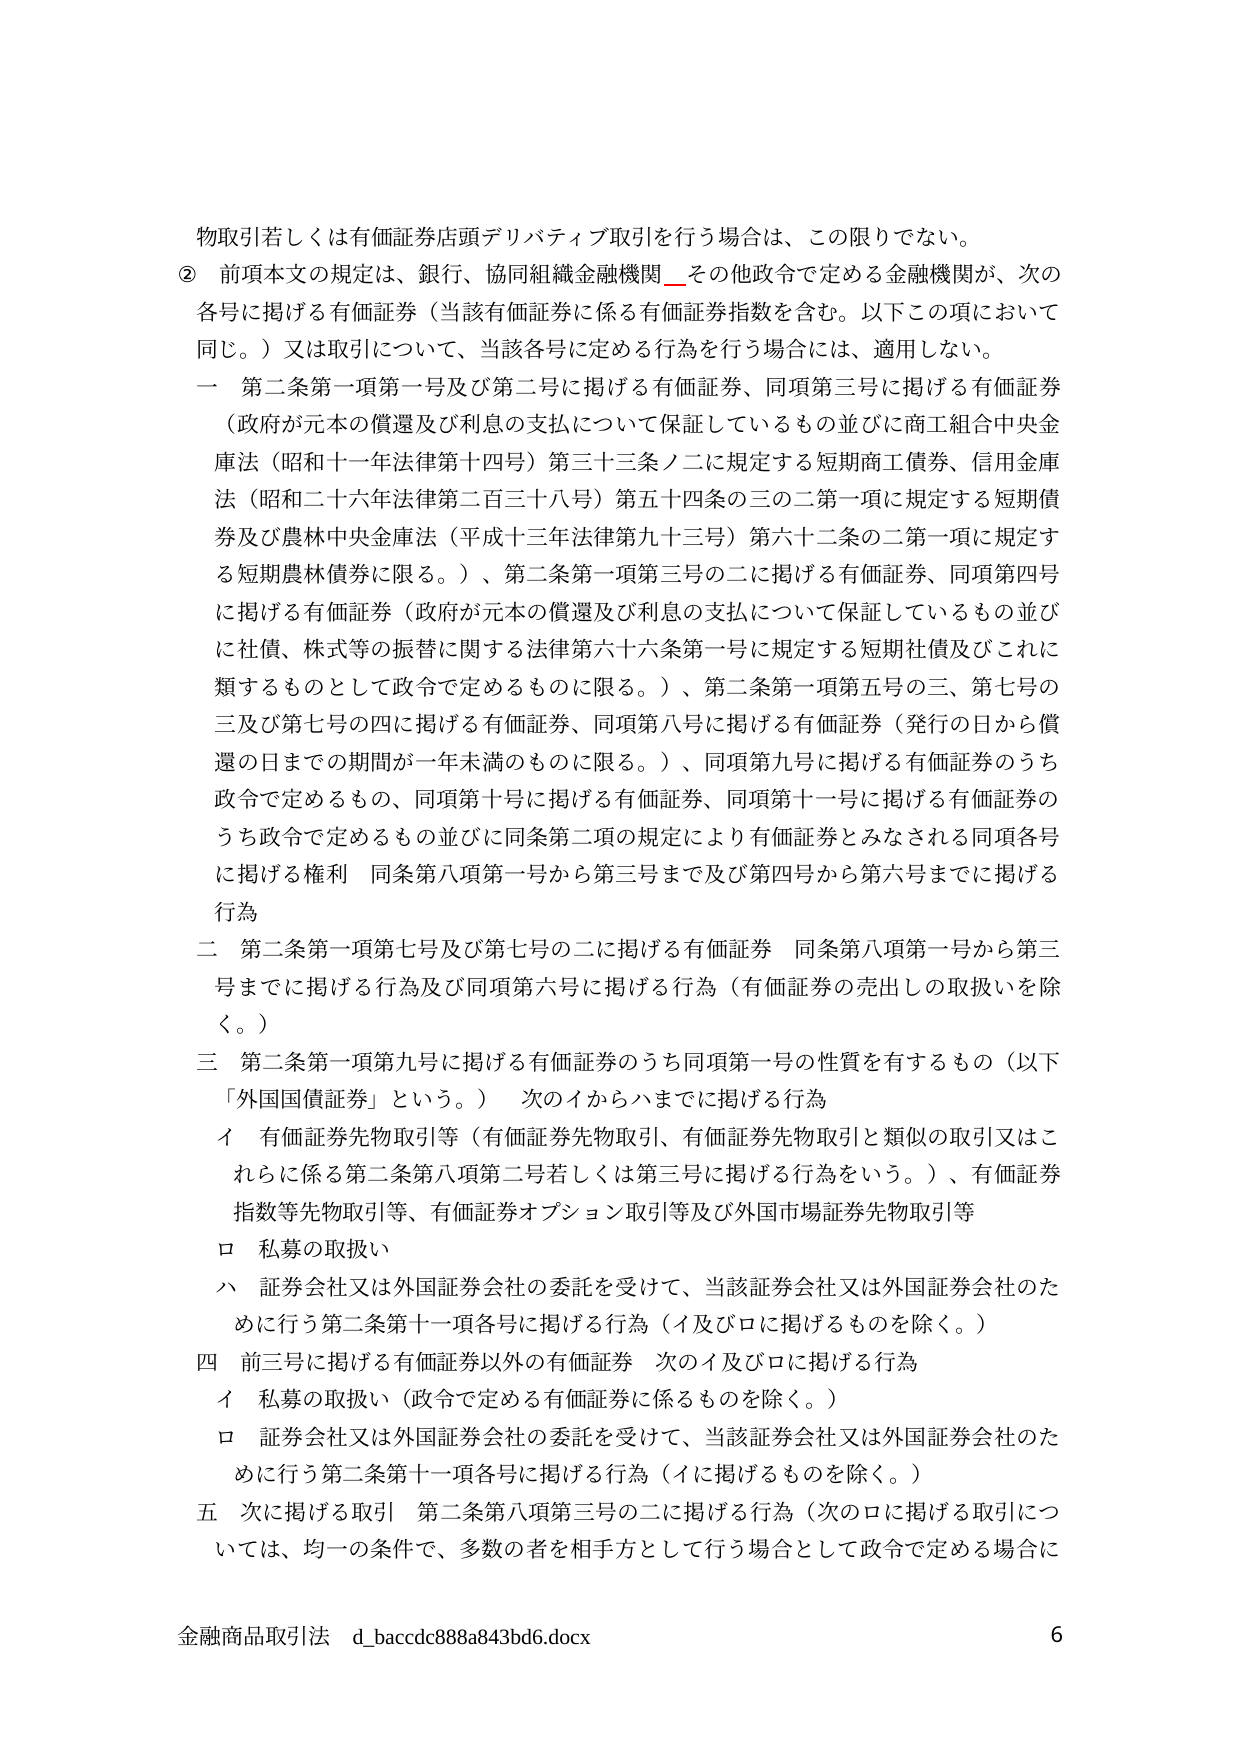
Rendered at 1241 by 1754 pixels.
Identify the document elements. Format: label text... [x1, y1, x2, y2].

text ロ 証券会社又は外国証券会社の委託を受けて、当該証券会社又は外国証券会社のために行う第二条第十一項各号に掲げる行為（イに掲げるものを除く。） [215, 1417, 1063, 1492]
text イ 私募の取扱い（政令で定める有価証券に係るものを除く。） [215, 1379, 1063, 1417]
text イ 有価証券先物取引等（有価証券先物取引、有価証券先物取引と類似の取引又はこれらに係る第二条第八項第二号若しくは第三号に掲げる行為をいう。）、有価証券指数等先物取引等、有価証券オプション取引等及び外国市場証券先物取引等 [215, 1117, 1063, 1229]
text 二 第二条第一項第七号及び第七号の二に掲げる有価証券 同条第八項第一号から第三号までに掲げる行為及び同項第六号に掲げる行為（有価証券の売出しの取扱いを除く。） [196, 929, 1063, 1042]
text ロ 私募の取扱い [215, 1229, 1063, 1267]
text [196, 1492, 1063, 1567]
text ハ 証券会社又は外国証券会社の委託を受けて、当該証券会社又は外国証券会社のために行う第二条第十一項各号に掲げる行為（イ及びロに掲げるものを除く。） [215, 1267, 1063, 1342]
text 三 第二条第一項第九号に掲げる有価証券のうち同項第一号の性質を有するもの（以下「外国国債証券」という。） 次のイからハまでに掲げる行為 [196, 1042, 1063, 1117]
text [177, 217, 1063, 254]
text 一 第二条第一項第一号及び第二号に掲げる有価証券、同項第三号に掲げる有価証券（政府が元本の償還及び利息の支払について保証しているもの並びに商工組合中央金庫法（昭和十一年法律第十四号）第三十三条ノ二に規定する短期商工債券、信用金庫法（昭和二十六年法律第二百三十八号）第五十四条の三の二第一項に規定する短期債券及び農林中央金庫法（平成十三年法律第九十三号）第六十二条の二第一項に規定する短期農林債券に限る。）、第二条第一項第三号の二に掲げる有価証券、同項第四号に掲げる有価証券（政府が元本の償還及び利息の支払について保証しているもの並びに社債、株式等の振替に関する法律第六十六条第一号に規定する短期社債及びこれに類するものとして政令で定めるものに限る。）、第二条第一項第五号の三、第七号の三及び第七号の四に掲げる有価証券、同項第八号に掲げる有価証券（発行の日から償還の日までの期間が一年未満のものに限る。）、同項第九号に掲げる有価証券のうち政令で定めるもの、同項第十号に掲げる有価証券、同項第十一号に掲げる有価証券のうち政令で定めるもの並びに同条第二項の規定により有価証券とみなされる同項各号に掲げる権利 同条第八項第一号から第三号まで及び第四号から第六号までに掲げる行為 [196, 367, 1063, 929]
text ② 前項本文の規定は、銀行、協同組織金融機関 その他政令で定める金融機関が、次の各号に掲げる有価証券（当該有価証券に係る有価証券指数を含む。以下この項において同じ。）又は取引について、当該各号に定める行為を行う場合には、適用しない。 [177, 254, 1063, 367]
text 四 前三号に掲げる有価証券以外の有価証券 次のイ及びロに掲げる行為 [196, 1342, 1063, 1379]
